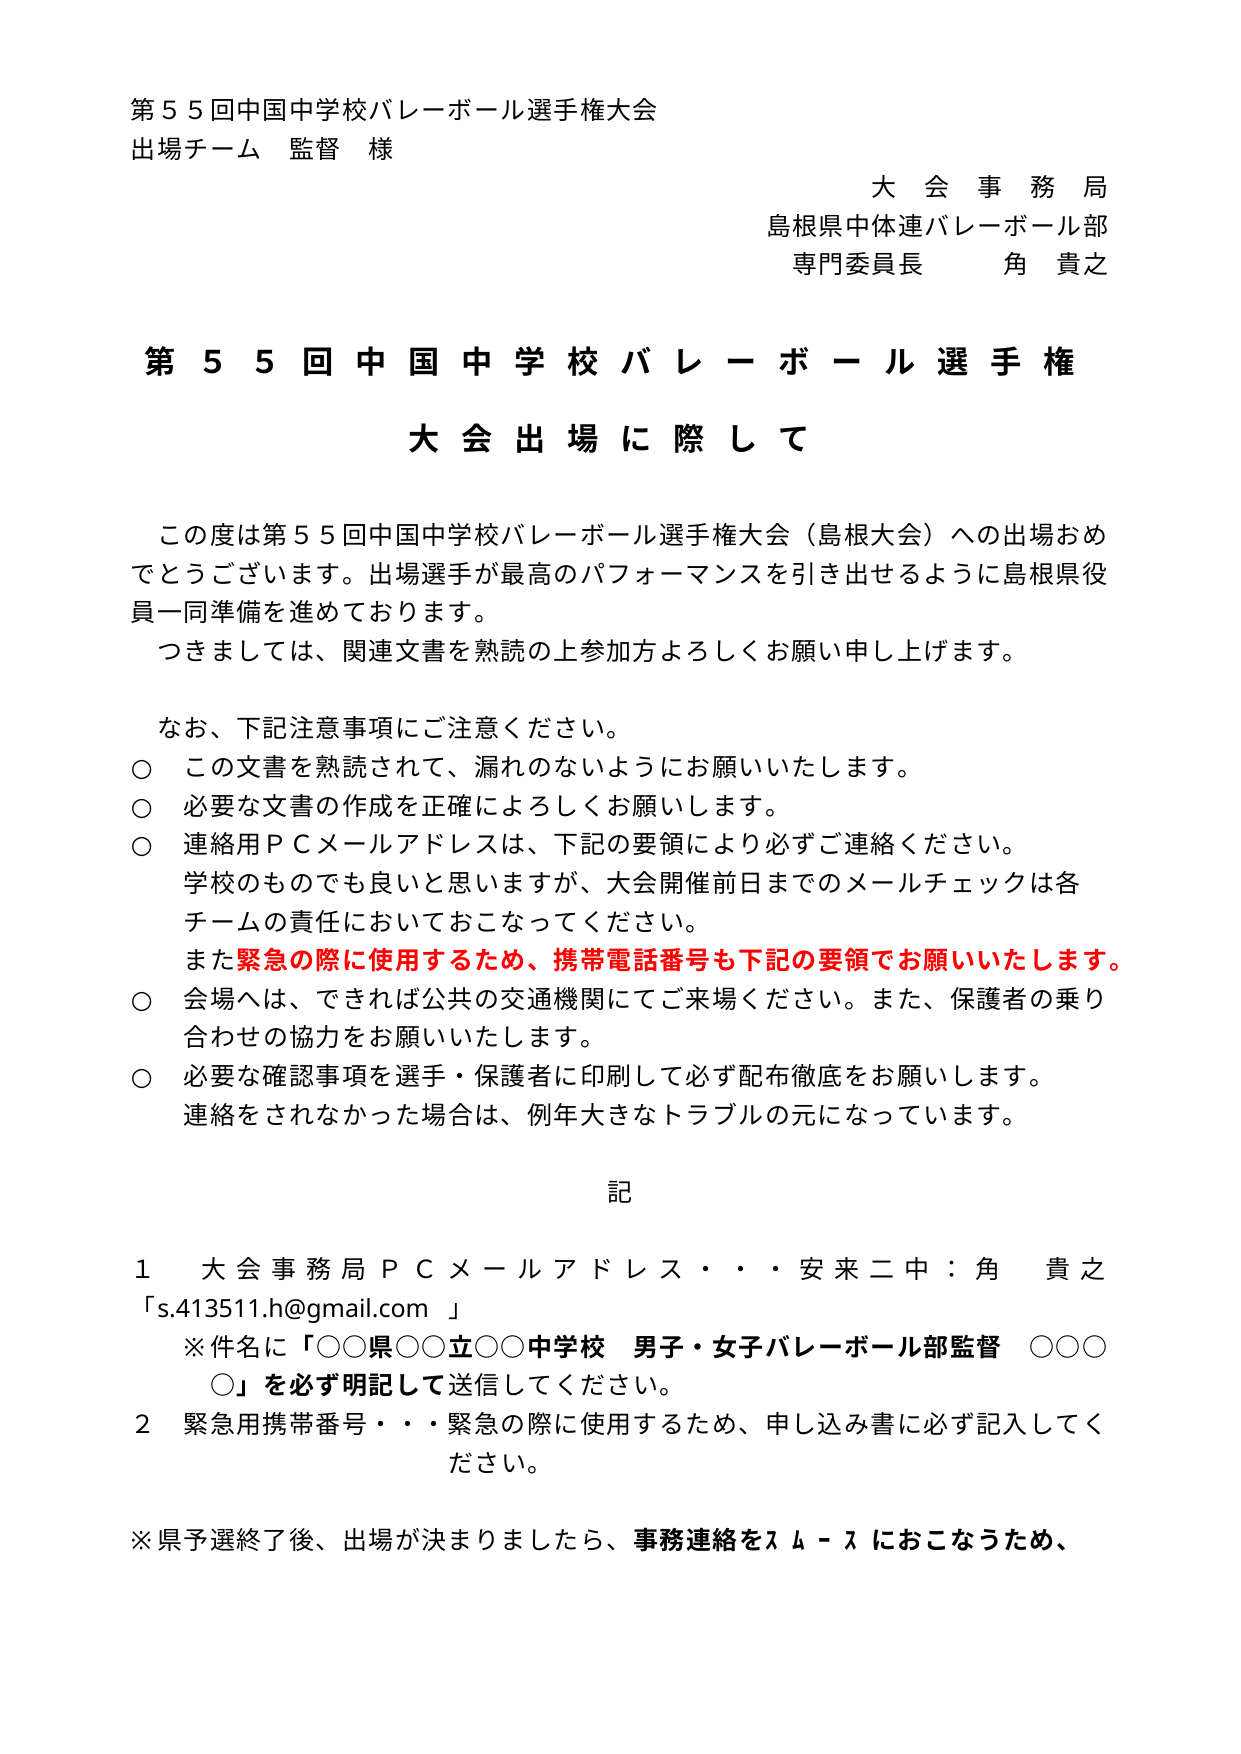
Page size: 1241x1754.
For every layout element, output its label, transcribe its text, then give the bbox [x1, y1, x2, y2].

text 連絡をされなかった場合は、例年大きなトラブルの元になっています。 [131, 1094, 1109, 1133]
text 大 会 事 務 局 [131, 167, 1109, 205]
text ※県予選終了後、出場が決まりましたら、事務連絡をｽﾑｰｽにおこなうため、 [131, 1519, 1109, 1558]
text また緊急の際に使用するため、携帯電話番号も下記の要領でお願いいたします。 [177, 939, 1109, 978]
text なお、下記注意事項にご注意ください。 [131, 708, 1109, 746]
text ２ 緊急用携帯番号・・・緊急の際に使用するため、申し込み書に必ず記入してください。 [131, 1403, 1109, 1481]
text ○ 必要な文書の作成を正確によろしくお願いします。 [131, 785, 1109, 823]
text 第５５回中国中学校バレーボール選手権大会出場に際して [131, 321, 1109, 476]
text 島根県中体連バレーボール部 [131, 205, 1109, 244]
text 専門委員長 角 貴之 [131, 244, 1109, 282]
text この度は第５５回中国中学校バレーボール選手権大会（島根大会）への出場おめでとうございます。出場選手が最高のパフォーマンスを引き出せるように島根県役員一同準備を進めております。 [131, 514, 1109, 630]
text １ 大会事務局ＰＣメールアドレス・・・安来二中：角 貴之「s.413511.h@gmail.com」 [131, 1249, 1109, 1326]
text 学校のものでも良いと思いますが、大会開催前日までのメールチェックは各チームの責任においておこなってください。 [131, 862, 1109, 939]
text ○ 会場へは、できれば公共の交通機関にてご来場ください。また、保護者の乗り合わせの協力をお願いいたします。 [131, 978, 1109, 1055]
text 出場チーム 監督 様 [131, 128, 1109, 167]
text ○ 連絡用ＰＣメールアドレスは、下記の要領により必ずご連絡ください。 [131, 823, 1109, 862]
text ○ 必要な確認事項を選手・保護者に印刷して必ず配布徹底をお願いします。 [131, 1055, 1109, 1094]
text 記 [131, 1171, 1109, 1210]
text ※件名に「○○県○○立○○中学校 男子・女子バレーボール部監督 ○○○○」を必ず明記して送信してください。 [177, 1326, 1109, 1403]
text ○ この文書を熟読されて、漏れのないようにお願いいたします。 [131, 746, 1109, 785]
text 第５５回中国中学校バレーボール選手権大会 [131, 89, 1109, 128]
text つきましては、関連文書を熟読の上参加方よろしくお願い申し上げます。 [131, 630, 1109, 669]
